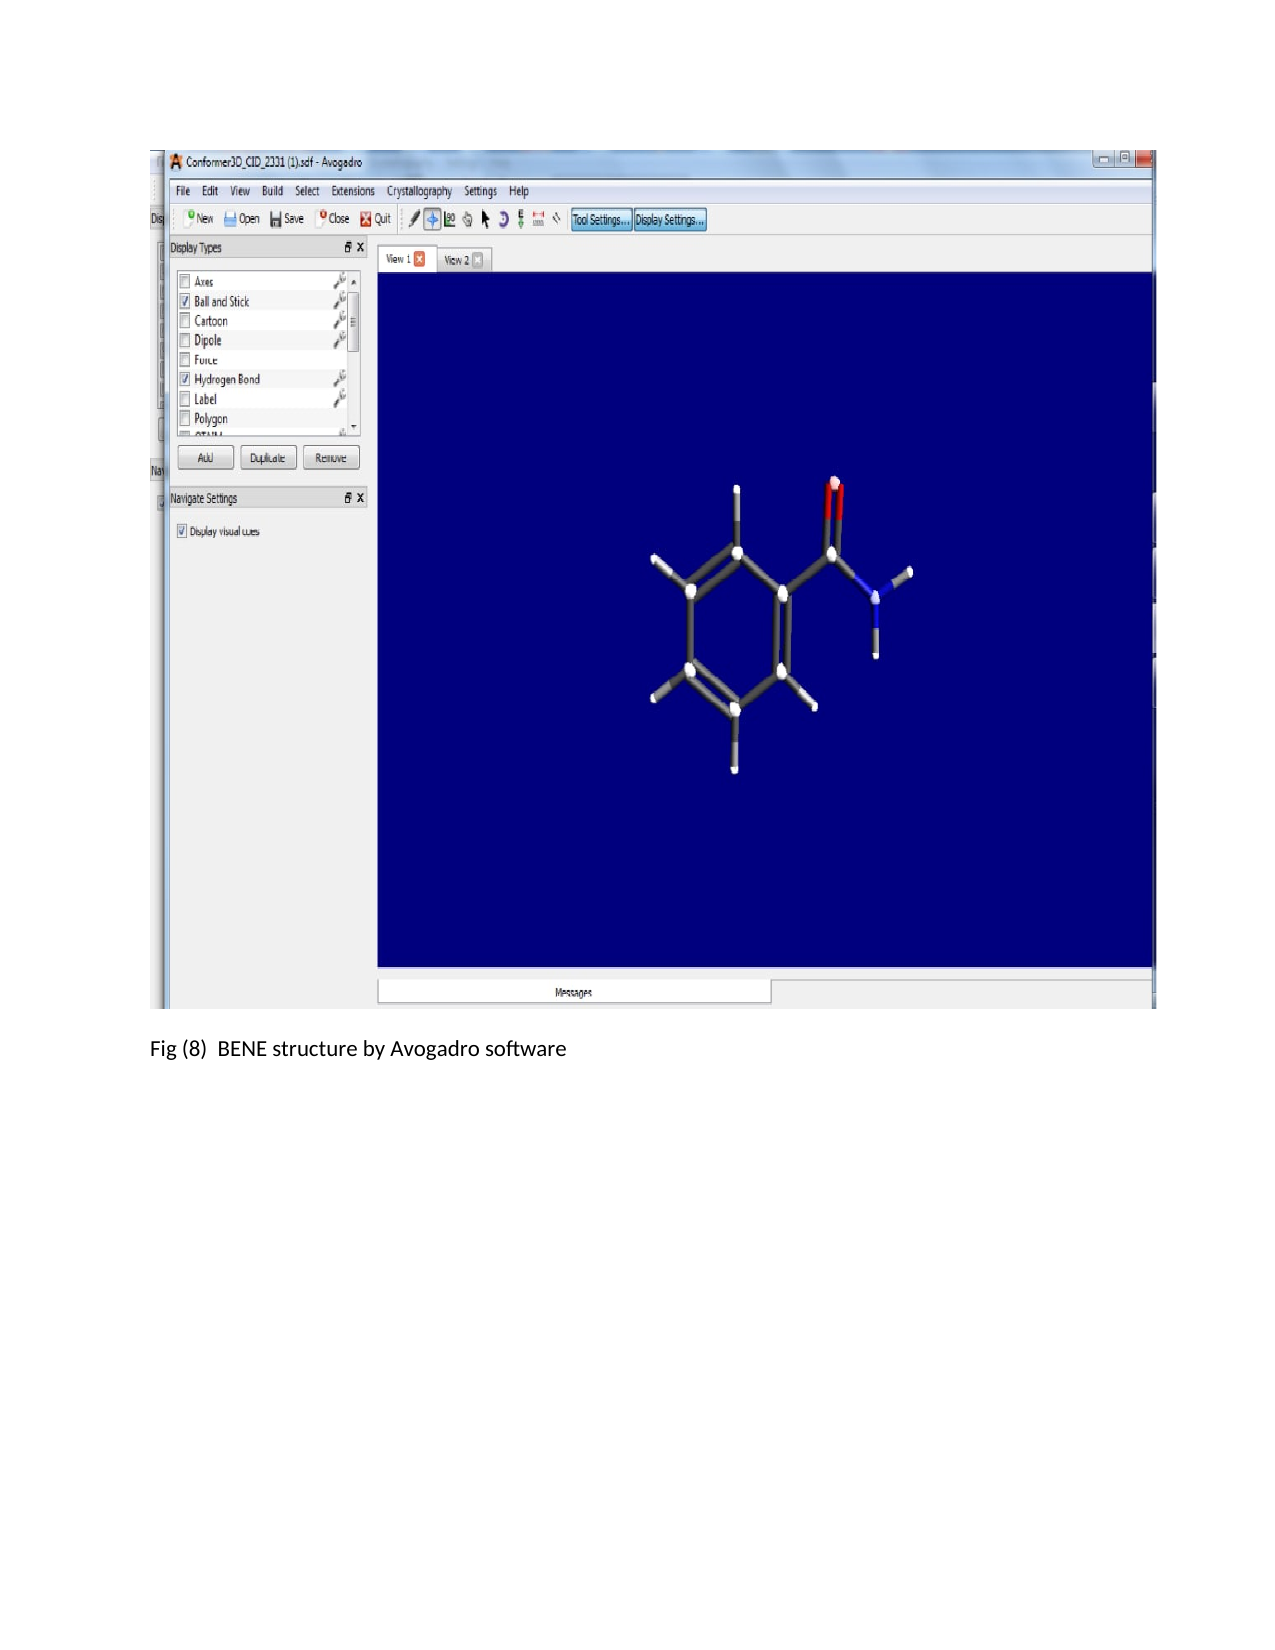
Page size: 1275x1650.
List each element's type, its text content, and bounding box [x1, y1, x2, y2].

picture [150, 150, 1157, 1009]
text Fig (8) BENE structure by Avogadro software [150, 1034, 1125, 1062]
